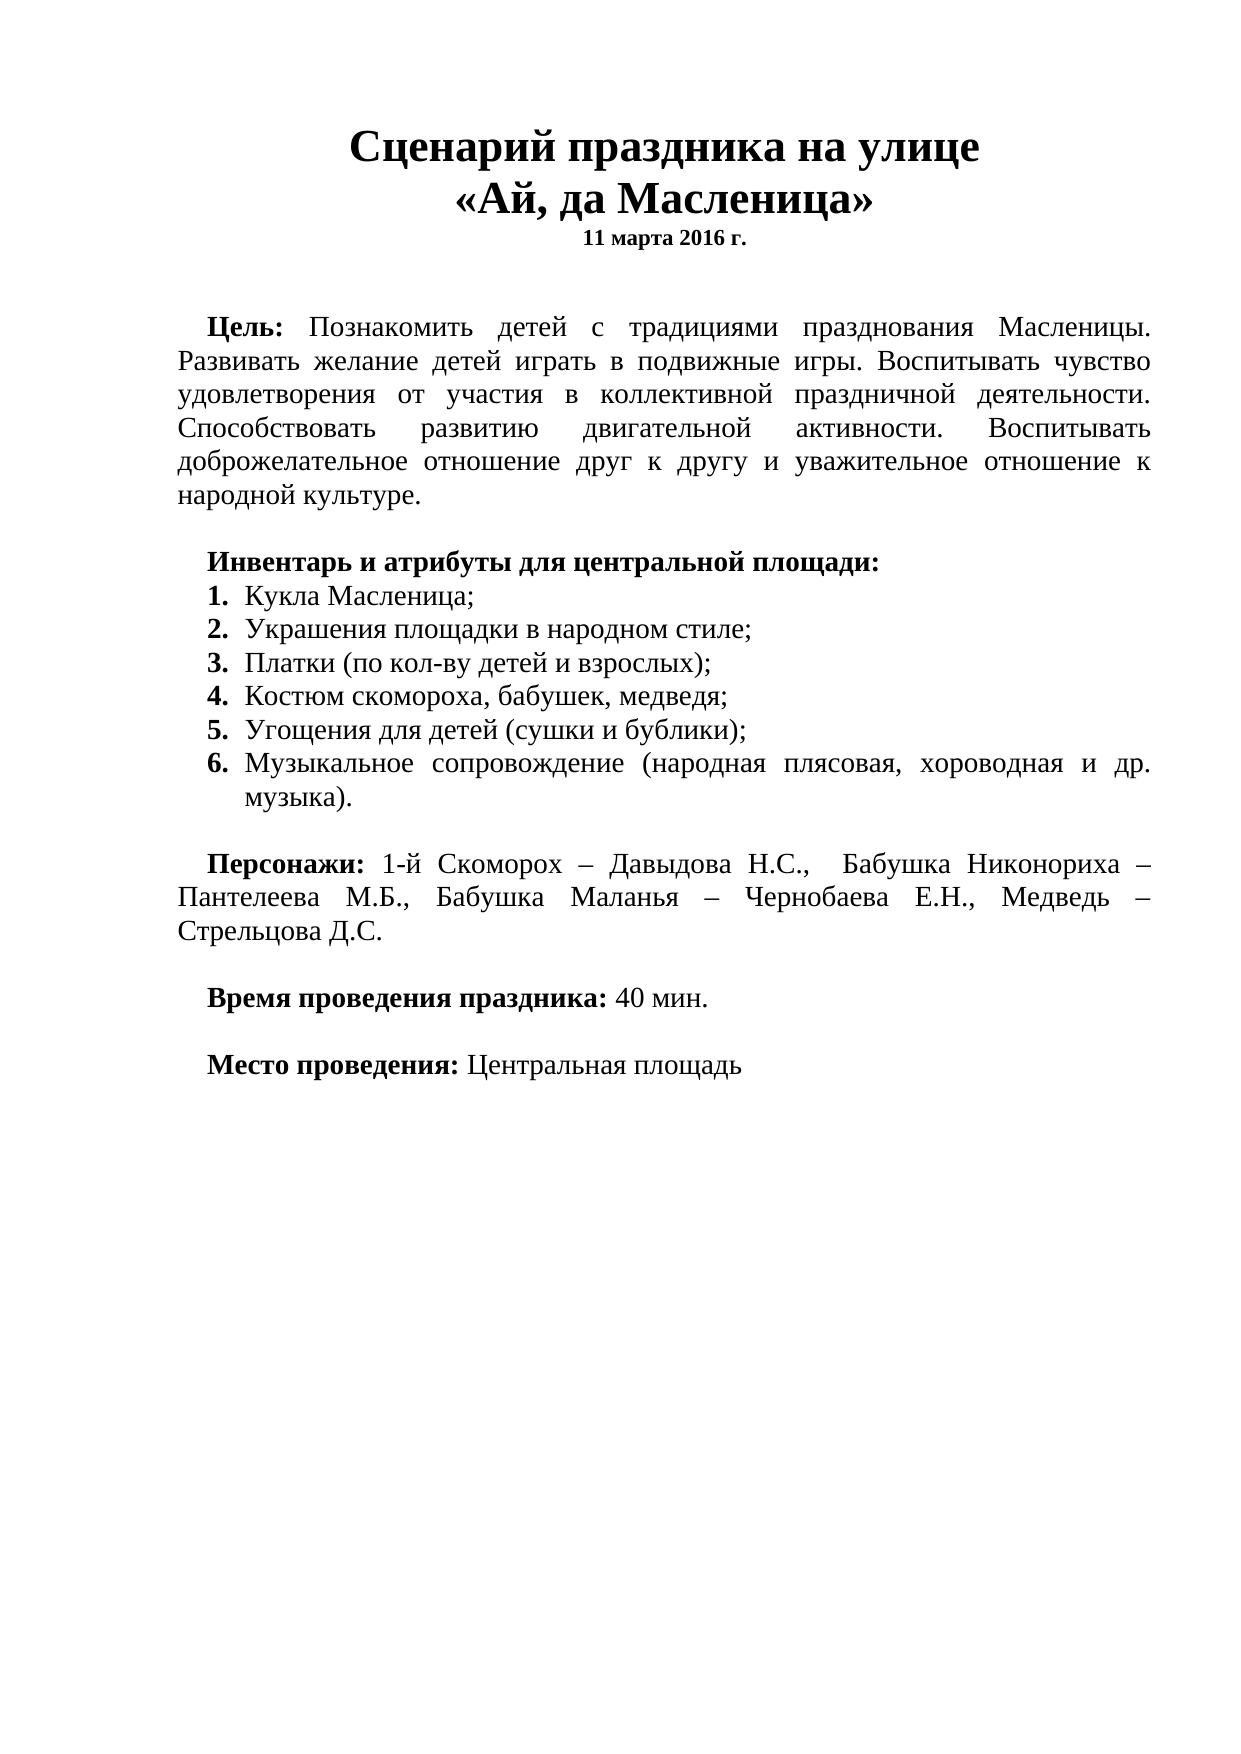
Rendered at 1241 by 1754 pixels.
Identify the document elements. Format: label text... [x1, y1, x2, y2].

text 11 марта 2016 г. [177, 223, 1152, 250]
list Кукла Масленица; [207, 578, 1152, 611]
text «Ай, да Масленица» [177, 171, 1152, 223]
list Угощения для детей (сушки и бублики); [207, 712, 1152, 745]
text Цель: Познакомить детей с традициями празднования Масленицы. Развивать желание детей играть в подвижные игры. Воспитывать чувство удовлетворения от участия в коллективной праздничной деятельности. Способствовать развитию двигательной активности. Воспитывать доброжелательное отношение друг к другу и уважительное отношение к народной культуре. [177, 309, 1152, 511]
list Костюм скомороха, бабушек, медведя; [207, 678, 1152, 712]
text Сценарий праздника на улице [177, 118, 1152, 171]
text Место проведения: Центральная площадь [177, 1047, 1152, 1081]
text Инвентарь и атрибуты для центральной площади: [177, 544, 1152, 578]
text Персонажи: 1-й Скоморох – Давыдова Н.С., Бабушка Никонориха – Пантелеева М.Б., Бабушка Маланья – Чернобаева Е.Н., Медведь – Стрельцова Д.С. [177, 846, 1152, 947]
list Музыкальное сопровождение (народная плясовая, хороводная и др. музыка). [207, 745, 1152, 812]
list Платки (по кол-ву детей и взрослых); [207, 645, 1152, 678]
text Время проведения праздника: 40 мин. [177, 980, 1152, 1014]
list Украшения площадки в народном стиле; [207, 611, 1152, 645]
